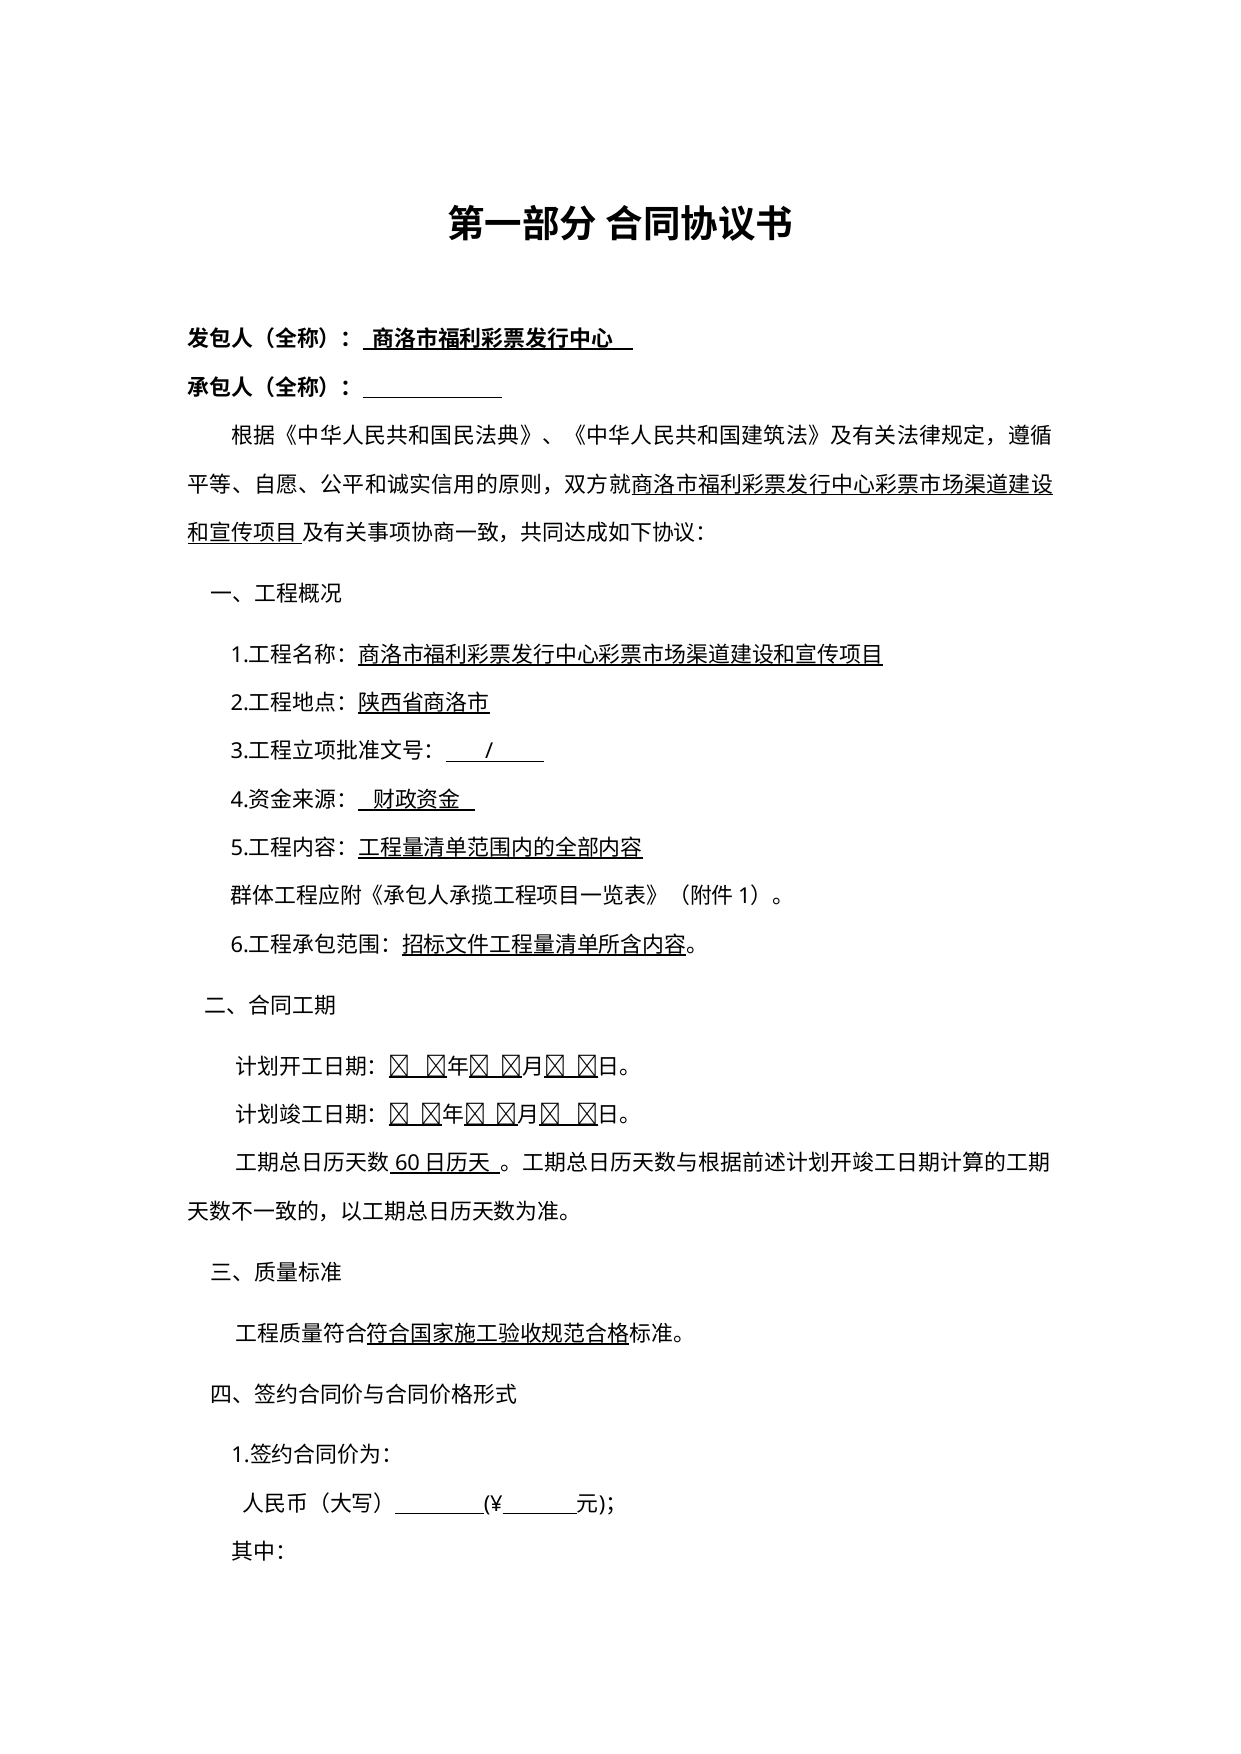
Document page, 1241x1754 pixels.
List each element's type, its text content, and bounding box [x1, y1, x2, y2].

text 其中： [187, 1534, 1053, 1566]
text 5.工程内容：工程量清单范围内的全部内容 [187, 830, 1053, 862]
text 3.工程立项批准文号： / [187, 733, 1053, 766]
text 4.资金来源： 财政资金 [187, 782, 1053, 814]
text 承包人（全称）： [187, 369, 1053, 402]
subtitle 一、工程概况 [187, 576, 1053, 608]
subtitle 三、质量标准 [187, 1254, 1053, 1287]
text 人民币（大写） (¥ 元)； [187, 1485, 1053, 1518]
text 6.工程承包范围：招标文件工程量清单所含内容。 [187, 927, 1053, 959]
text 发包人（全称）： 商洛市福利彩票发行中心 [187, 321, 1053, 353]
text 根据《中华人民共和国民法典》、《中华人民共和国建筑法》及有关法律规定，遵循平等、自愿、公平和诚实信用的原则，双方就商洛市福利彩票发行中心彩票市场渠道建设和宣传项目 及有关事项协商一致，共同达成如下协议： [187, 417, 1053, 547]
text 2.工程地点：陕西省商洛市 [187, 685, 1053, 717]
subtitle 二、合同工期 [187, 987, 1053, 1020]
subtitle 四、签约合同价与合同价格形式 [187, 1376, 1053, 1409]
text 工程质量符合符合国家施工验收规范合格标准。 [187, 1315, 1053, 1348]
text 1.工程名称：商洛市福利彩票发行中心彩票市场渠道建设和宣传项目 [187, 637, 1053, 669]
text 工期总日历天数 60日历天 。工期总日历天数与根据前述计划开竣工日期计算的工期天数不一致的，以工期总日历天数为准。 [187, 1145, 1053, 1226]
subtitle 第一部分 合同协议书 [187, 189, 1053, 254]
text 计划开工日期： 年 月 日。 [187, 1048, 1053, 1081]
text 群体工程应附《承包人承揽工程项目一览表》（附件1）。 [187, 878, 1053, 911]
text 计划竣工日期： 年 月 日。 [187, 1097, 1053, 1129]
text 1.签约合同价为： [187, 1437, 1053, 1469]
